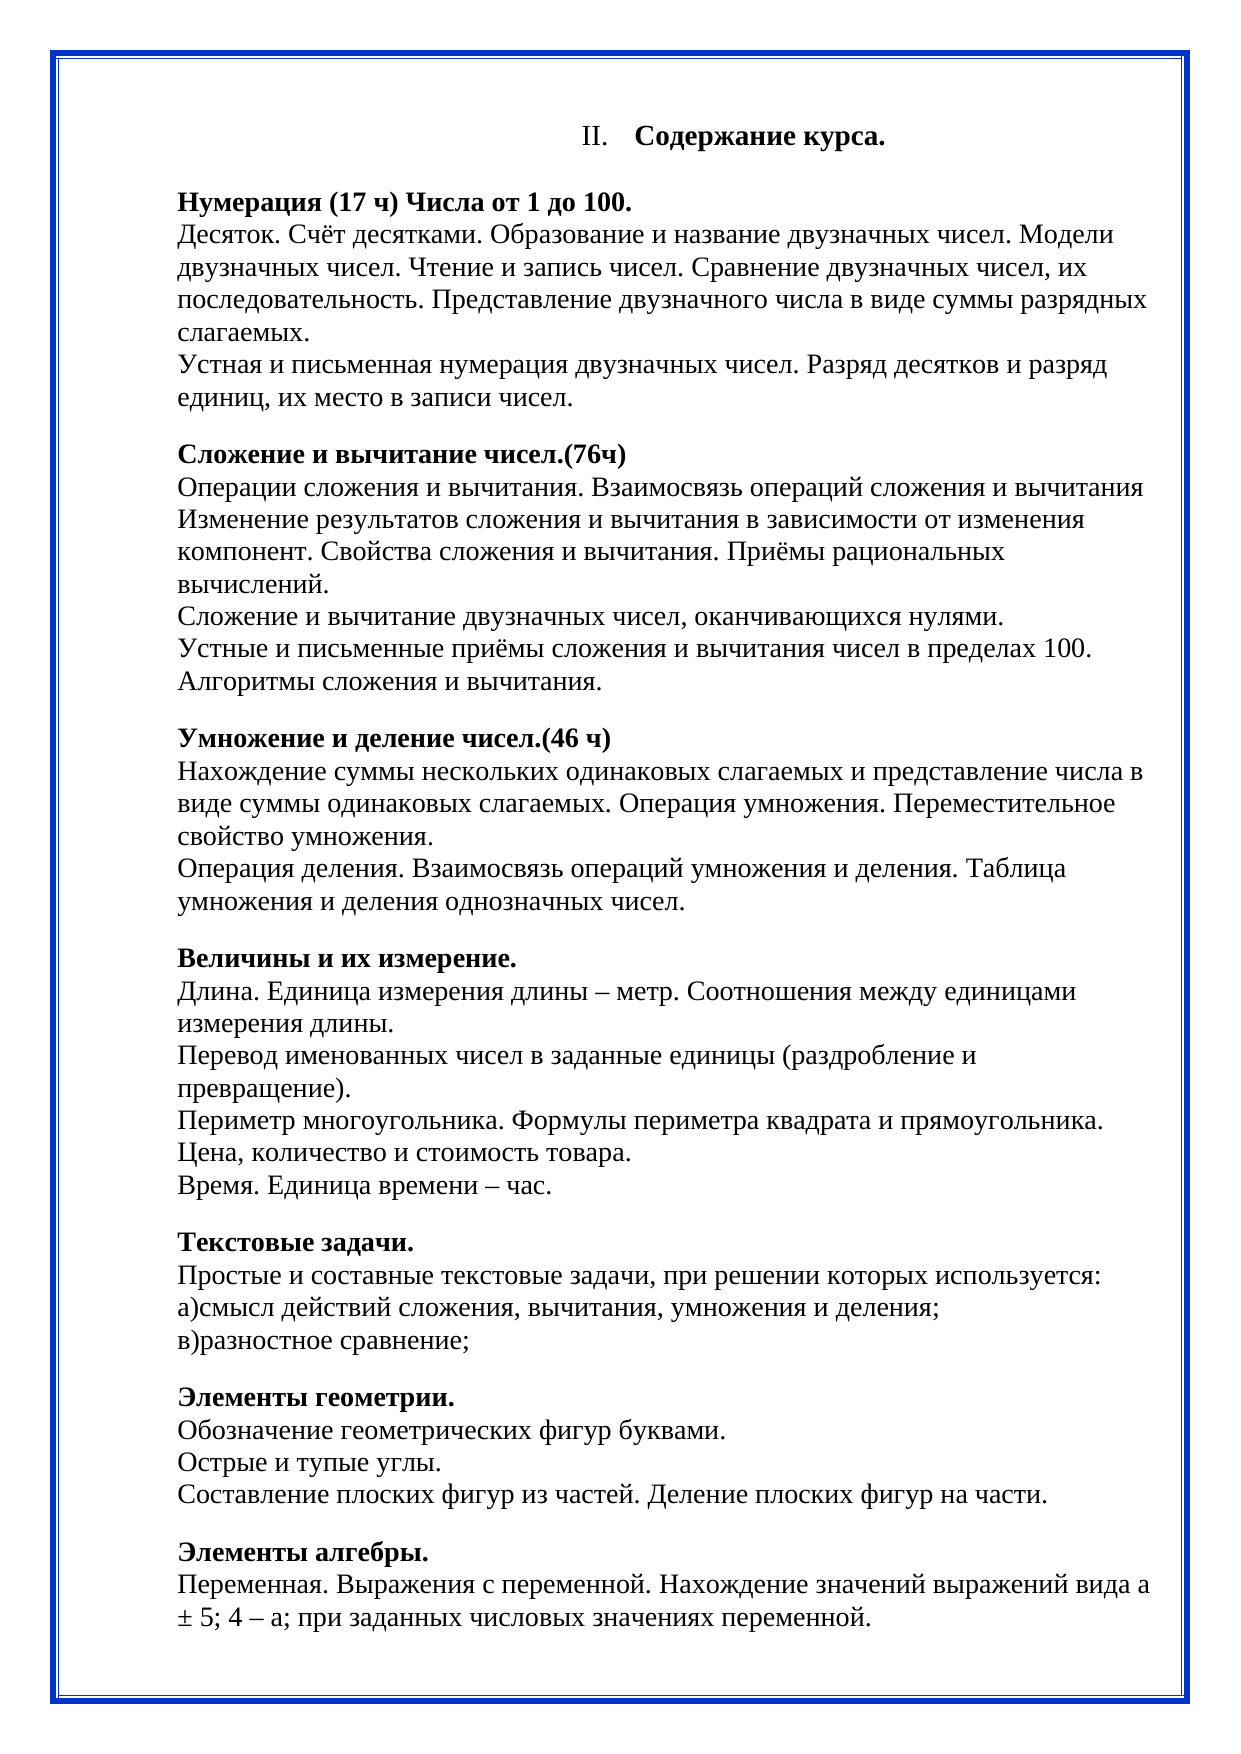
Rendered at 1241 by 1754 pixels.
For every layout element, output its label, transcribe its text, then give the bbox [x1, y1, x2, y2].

text Умножение и деление чисел.(46 ч) [177, 722, 1152, 754]
text Перевод именованных чисел в заданные единицы (раздробление и превращение). [177, 1038, 1152, 1103]
text Острые и тупые углы. [177, 1445, 1152, 1477]
text Периметр многоугольника. Формулы периметра квадрата и прямоугольника. [177, 1103, 1152, 1136]
text Операция деления. Взаимосвязь операций умножения и деления. Таблица умножения и деления однозначных чисел. [177, 851, 1152, 916]
text Составление плоских фигур из частей. Деление плоских фигур на части. [177, 1477, 1152, 1510]
text Элементы геометрии. [177, 1380, 1152, 1413]
text а)смысл действий сложения, вычитания, умножения и деления; [177, 1290, 1152, 1323]
text Время. Единица времени – час. [177, 1168, 1152, 1200]
text Изменение результатов сложения и вычитания в зависимости от изменения компонент. Свойства сложения и вычитания. Приёмы рациональных вычислений. [177, 502, 1152, 599]
text Обозначение геометрических фигур буквами. [177, 1413, 1152, 1445]
text Десяток. Счёт десятками. Образование и название двузначных чисел. Модели двузначных чисел. Чтение и запись чисел. Сравнение двузначных чисел, их последовательность. Представление двузначного числа в виде суммы разрядных слагаемых. [177, 218, 1152, 347]
text Цена, количество и стоимость товара. [177, 1136, 1152, 1168]
text Нахождение суммы нескольких одинаковых слагаемых и представление числа в виде суммы одинаковых слагаемых. Операция умножения. Переместительное свойство умножения. [177, 754, 1152, 851]
text Сложение и вычитание двузначных чисел, оканчивающихся нулями. [177, 599, 1152, 632]
text Устные и письменные приёмы сложения и вычитания чисел в пределах 100. [177, 632, 1152, 664]
text Устная и письменная нумерация двузначных чисел. Разряд десятков и разряд единиц, их место в записи чисел. [177, 347, 1152, 412]
text в)разностное сравнение; [177, 1323, 1152, 1355]
text Простые и составные текстовые задачи, при решении которых используется: [177, 1258, 1152, 1290]
text Переменная. Выражения с переменной. Нахождение значений выражений вида а ± 5; 4 – а; при заданных числовых значениях переменной. [177, 1567, 1152, 1632]
list Содержание курса. [295, 118, 1152, 152]
text Величины и их измерение. [177, 941, 1152, 973]
text Алгоритмы сложения и вычитания. [177, 664, 1152, 696]
text Нумерация (17 ч) Числа от 1 до 100. [177, 185, 1152, 218]
text Операции сложения и вычитания. Взаимосвязь операций сложения и вычитания [177, 469, 1152, 502]
text Текстовые задачи. [177, 1226, 1152, 1258]
text Сложение и вычитание чисел.(76ч) [177, 437, 1152, 469]
text Длина. Единица измерения длины – метр. Соотношения между единицами измерения длины. [177, 973, 1152, 1038]
text Элементы алгебры. [177, 1535, 1152, 1567]
